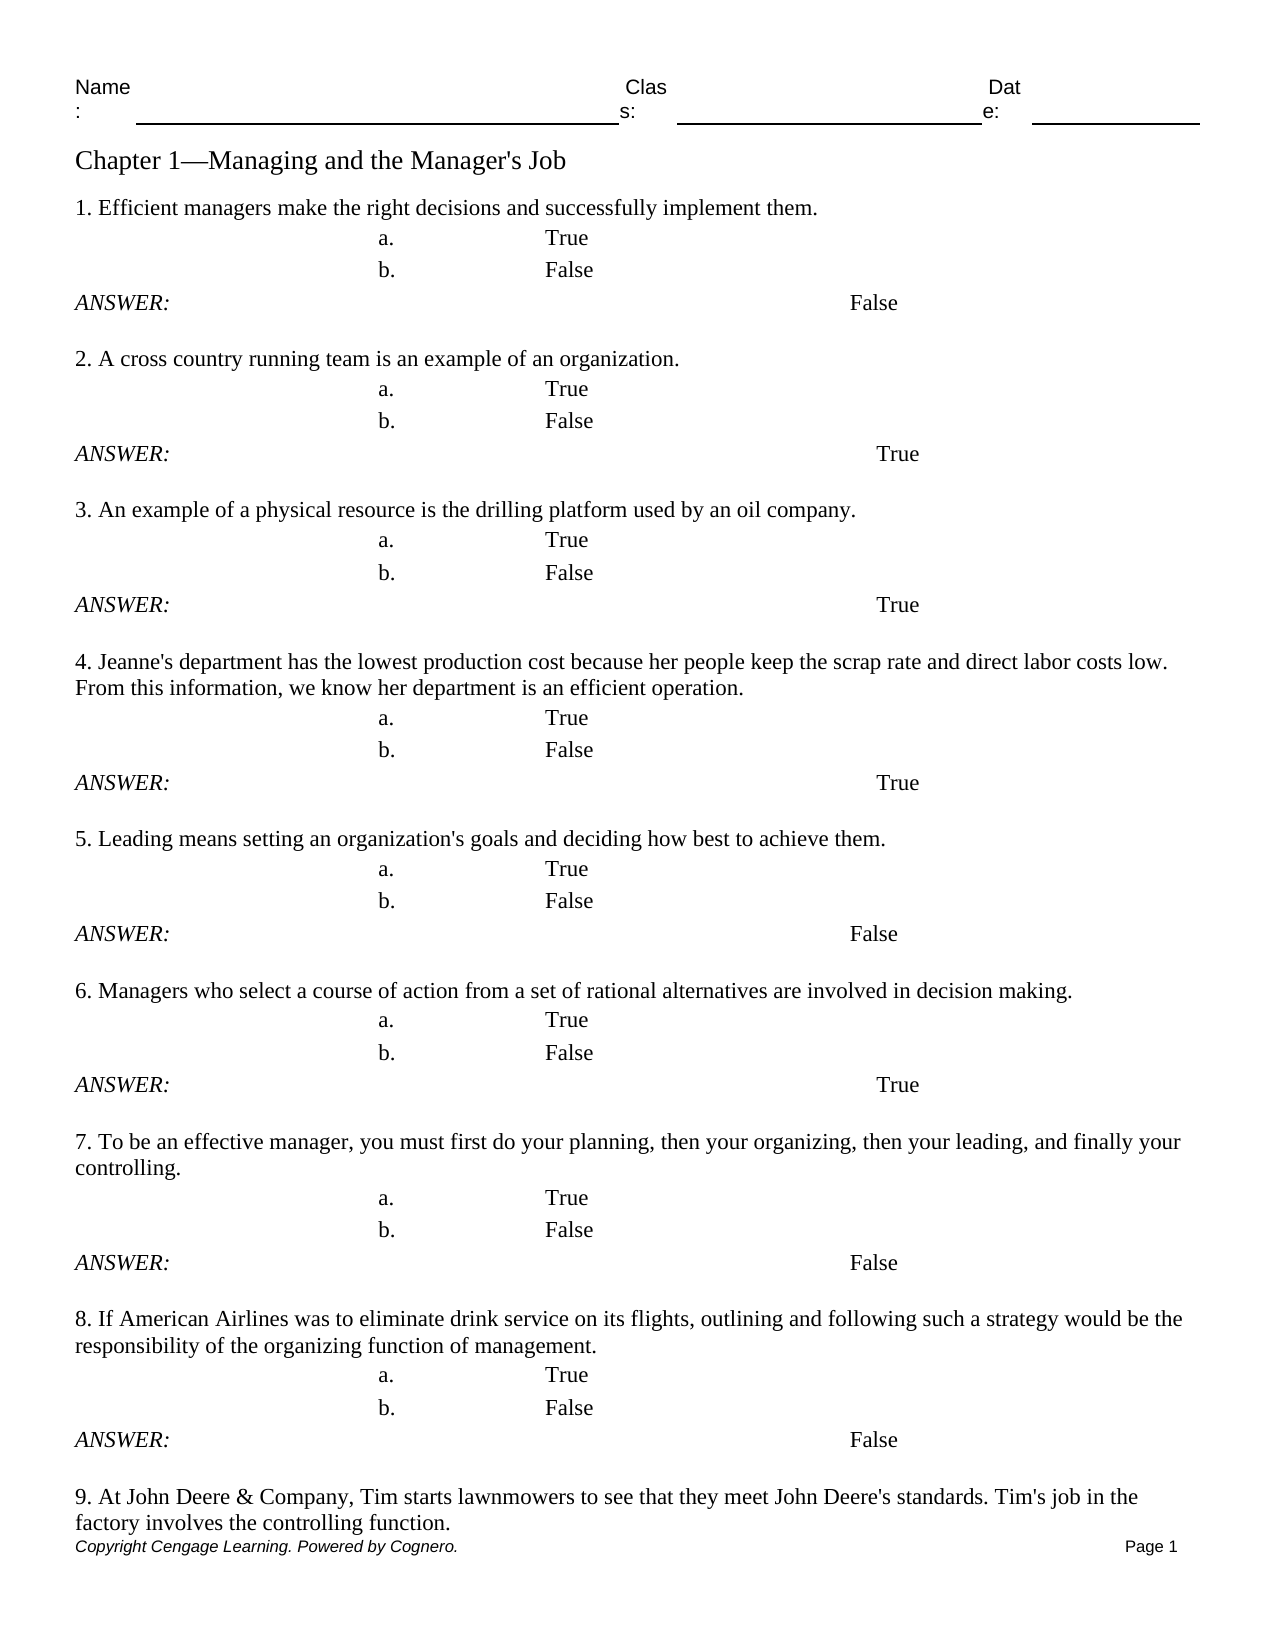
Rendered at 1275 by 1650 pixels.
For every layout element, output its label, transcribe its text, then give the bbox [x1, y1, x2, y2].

table_header 4. Jeanne's department has the lowest production cost because her people keep the scrap rate and direct labor costs low. From this information, we know her department is an efficient operation. [75, 648, 1200, 798]
table_header 2. A cross country running team is an example of an organization. [75, 345, 1200, 469]
table_header 6. Managers who select a course of action from a set of rational alternatives are involved in decision making. [75, 977, 1200, 1101]
table_header 8. If American Airlines was to eliminate drink service on its flights, outlining and following such a strategy would be the responsibility of the organizing function of management. [75, 1306, 1200, 1456]
table_header 1. Efficient managers make the right decisions and successfully implement them. [75, 194, 1200, 318]
table_header 5. Leading means setting an organization's goals and deciding how best to achieve them. [75, 825, 1200, 950]
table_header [75, 1483, 1200, 1536]
table_header 7. To be an effective manager, you must first do your planning, then your organizing, then your leading, and finally your controlling. [75, 1128, 1200, 1278]
table_header 3. An example of a physical resource is the drilling platform used by an oil company. [75, 497, 1200, 621]
